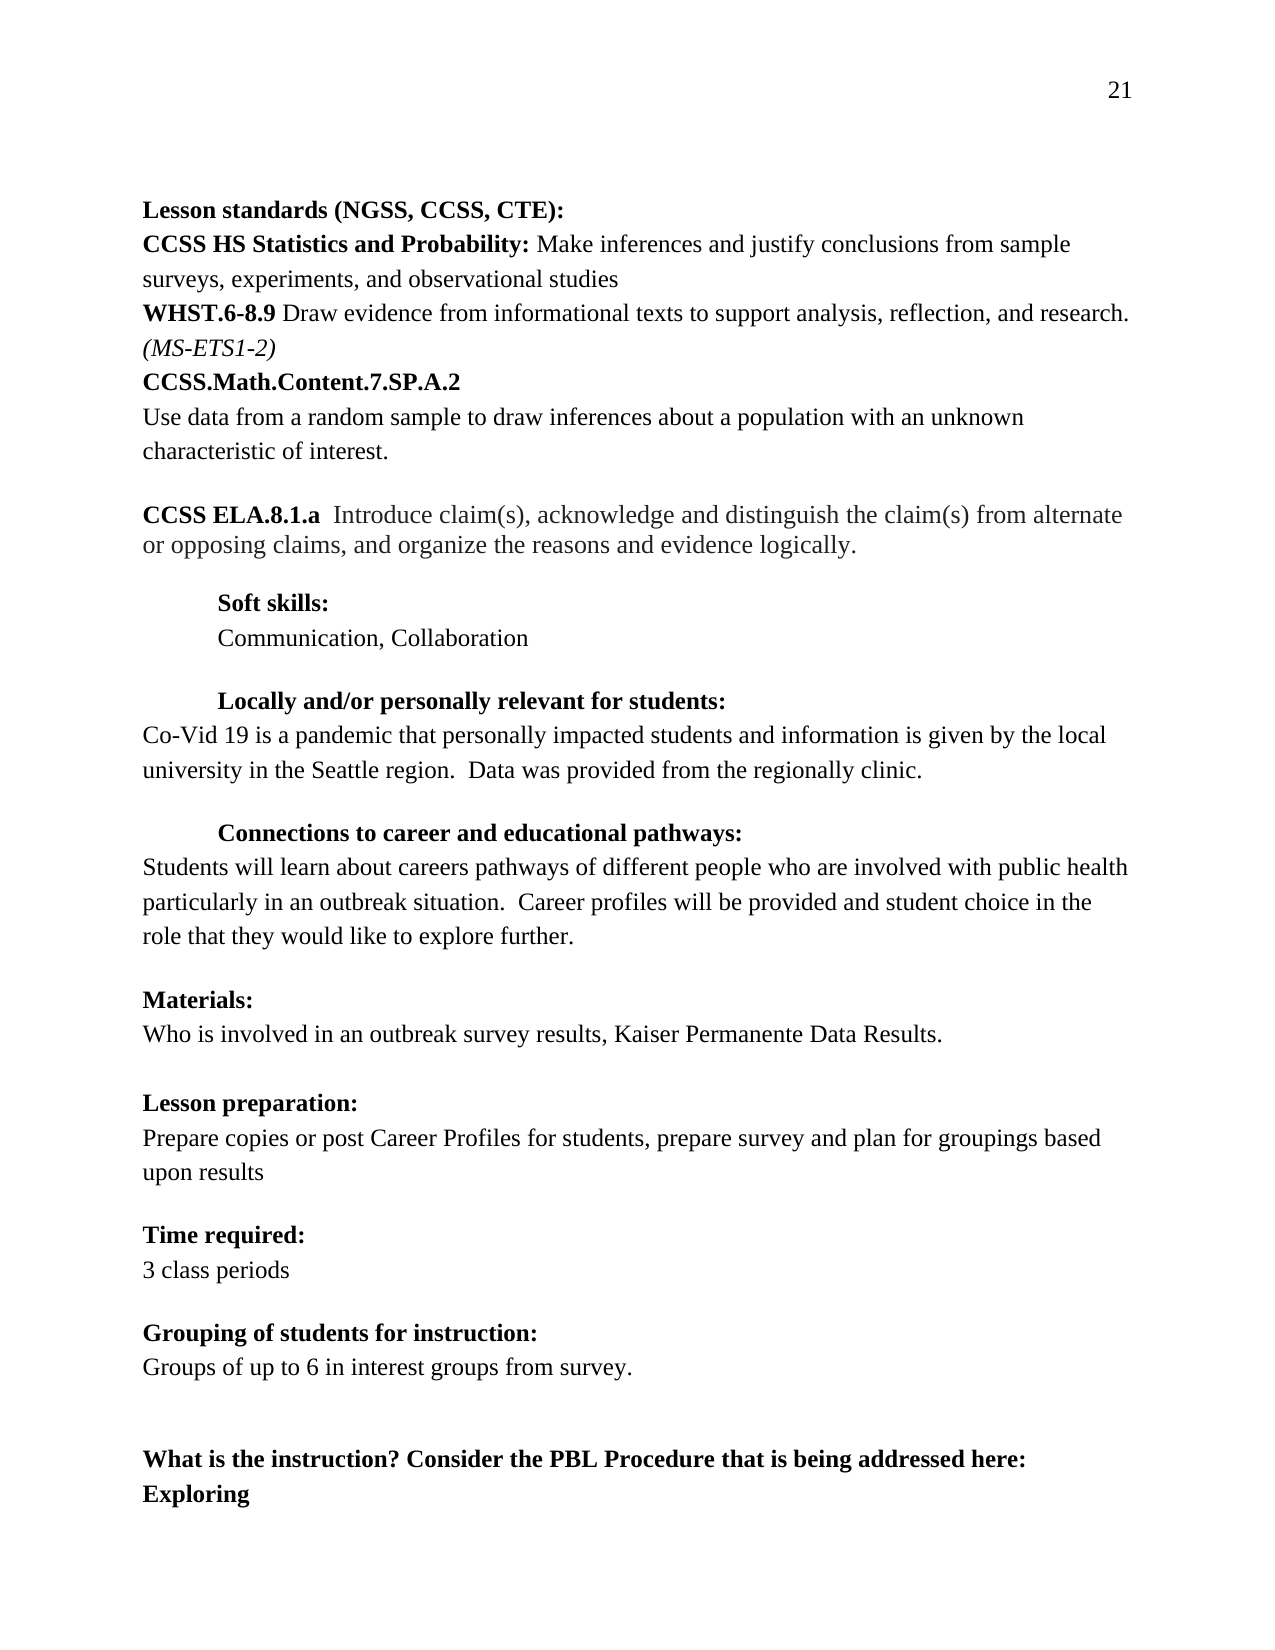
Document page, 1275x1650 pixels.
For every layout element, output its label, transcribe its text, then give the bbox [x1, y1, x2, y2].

text CCSS HS Statistics and Probability: Make inferences and justify conclusions from sample surveys, experiments, and observational studies [142, 229, 1132, 292]
text Locally and/or personally relevant for students: [217, 686, 1132, 714]
text Soft skills: [217, 588, 1132, 617]
text Communication, Collaboration [217, 623, 1132, 651]
text CCSS ELA.8.1.a Introduce claim(s), acknowledge and distinguish the claim(s) from alternate or opposing claims, and organize the reasons and evidence logically. [142, 499, 1132, 559]
text Use data from a random sample to draw inferences about a population with an unknown characteristic of interest. [142, 402, 1132, 465]
text Lesson preparation: [142, 1088, 1132, 1117]
text Materials: [142, 985, 1132, 1013]
text What is the instruction? Consider the PBL Procedure that is being addressed here: Exploring [142, 1444, 1132, 1508]
text Groups of up to 6 in interest groups from survey. [142, 1352, 1132, 1381]
text CCSS.Math.Content.7.SP.A.2 [142, 367, 1132, 396]
text WHST.6-8.9 Draw evidence from informational texts to support analysis, reflection, and research. (MS-ETS1-2) [142, 298, 1132, 361]
text Grouping of students for instruction: [142, 1318, 1132, 1347]
text Connections to career and educational pathways: [217, 818, 1132, 847]
text Prepare copies or post Career Profiles for students, prepare survey and plan for groupings based upon results [142, 1123, 1132, 1186]
text Co-Vid 19 is a pandemic that personally impacted students and information is given by the local university in the Seattle region. Data was provided from the regionally clinic. [142, 720, 1132, 783]
text Lesson standards (NGSS, CCSS, CTE): [142, 195, 1132, 223]
text 3 class periods [142, 1255, 1132, 1283]
text Who is involved in an outbreak survey results, Kaiser Permanente Data Results. [142, 1019, 1132, 1048]
text Time required: [142, 1220, 1132, 1249]
text Students will learn about careers pathways of different people who are involved with public health particularly in an outbreak situation. Career profiles will be provided and student choice in the role that they would like to explore further. [142, 852, 1132, 950]
